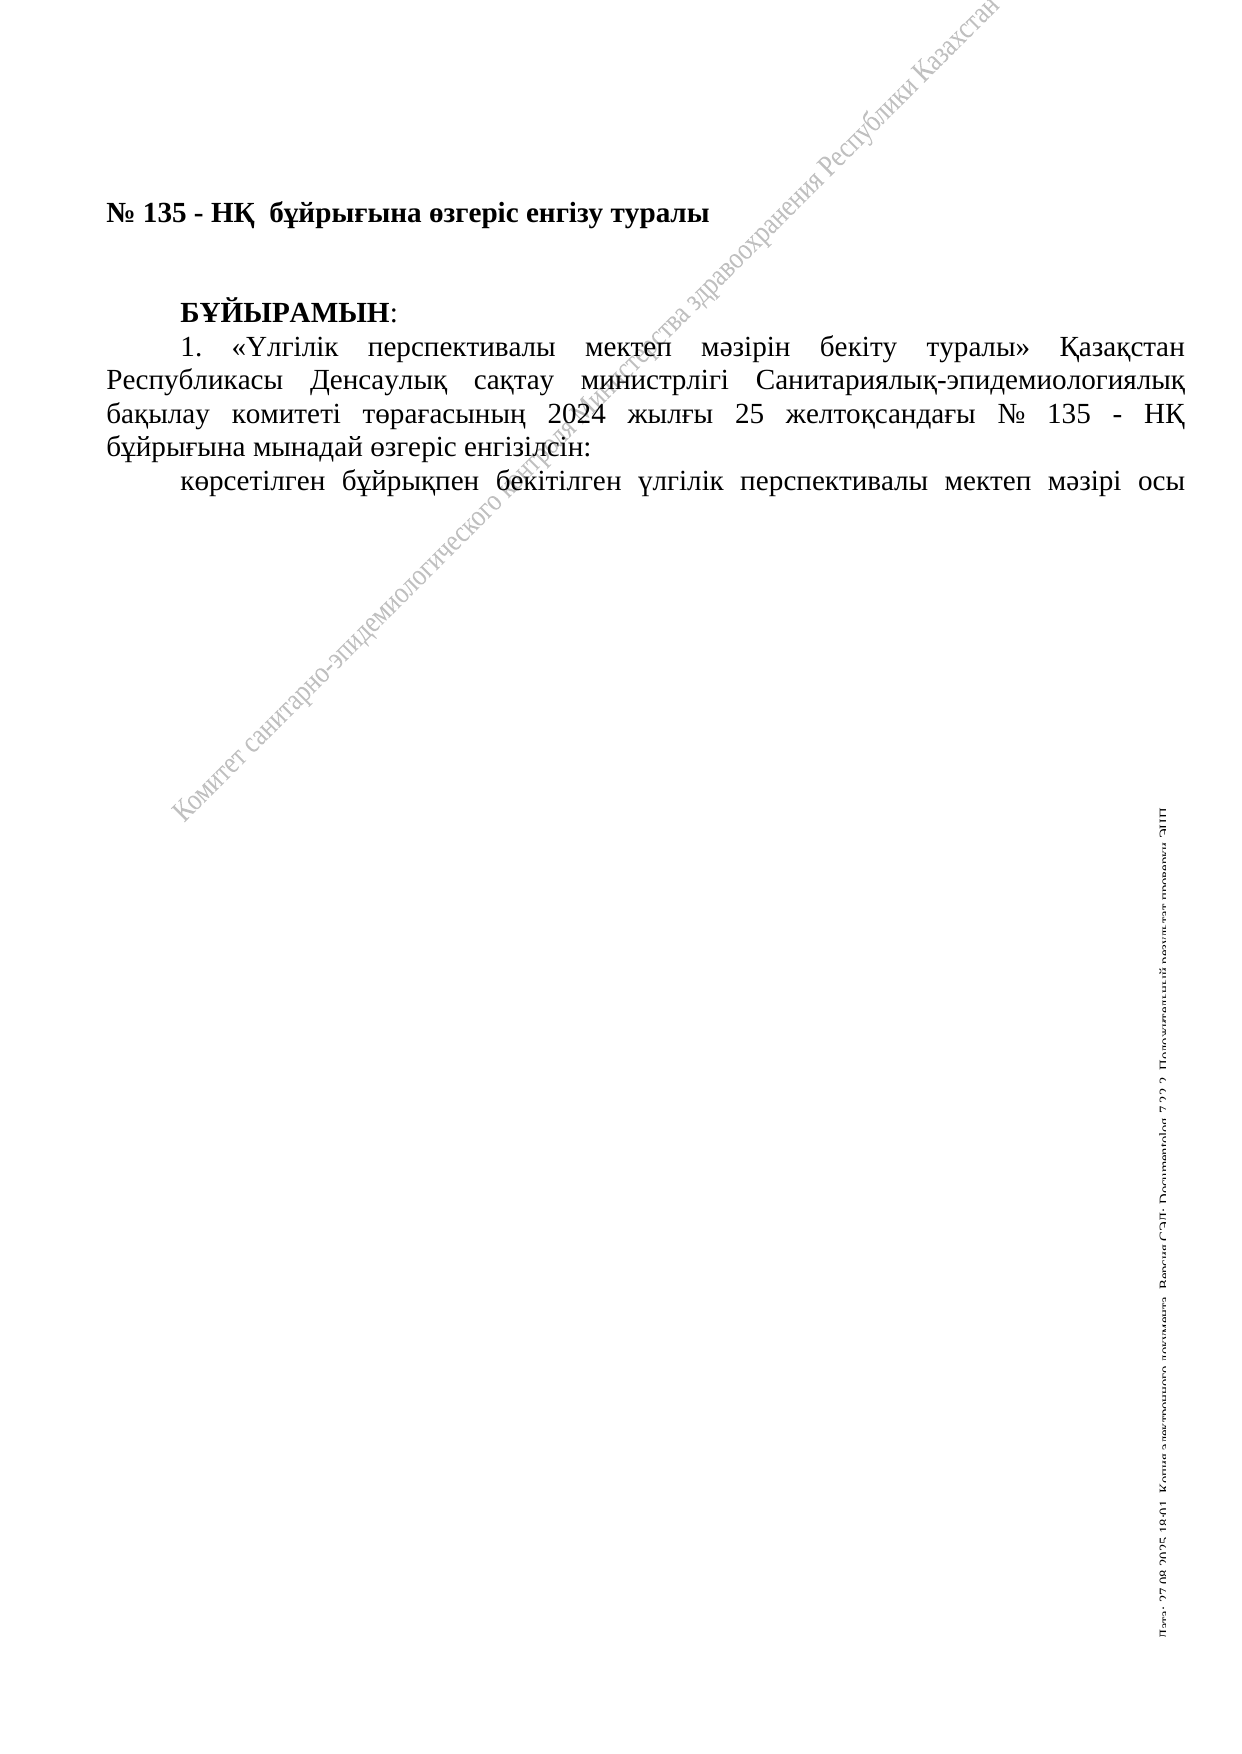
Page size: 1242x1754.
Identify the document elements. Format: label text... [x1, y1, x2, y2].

text № 135 - НҚ бұйрығына өзгеріс енгізу туралы [106, 195, 1177, 228]
text 1. «Үлгілік перспективалы мектеп мәзірін бекіту туралы» Қазақстан Республикасы Денсаулық сақтау министрлігі Санитариялық-эпидемиологиялық бақылау комитеті төрағасының 2024 жылғы 25 желтоқсандағы № 135 - НҚ бұйрығына мынадай өзгеріс енгізілсін: [106, 329, 1186, 463]
text БҰЙЫРАМЫН: [106, 295, 1186, 329]
text көрсетілген бұйрықпен бекітілген үлгілік перспективалы мектеп мәзірі осы бұйрыққа қосымшаға сәйкес жаңа редакцияда жазылсын. [106, 463, 1186, 497]
